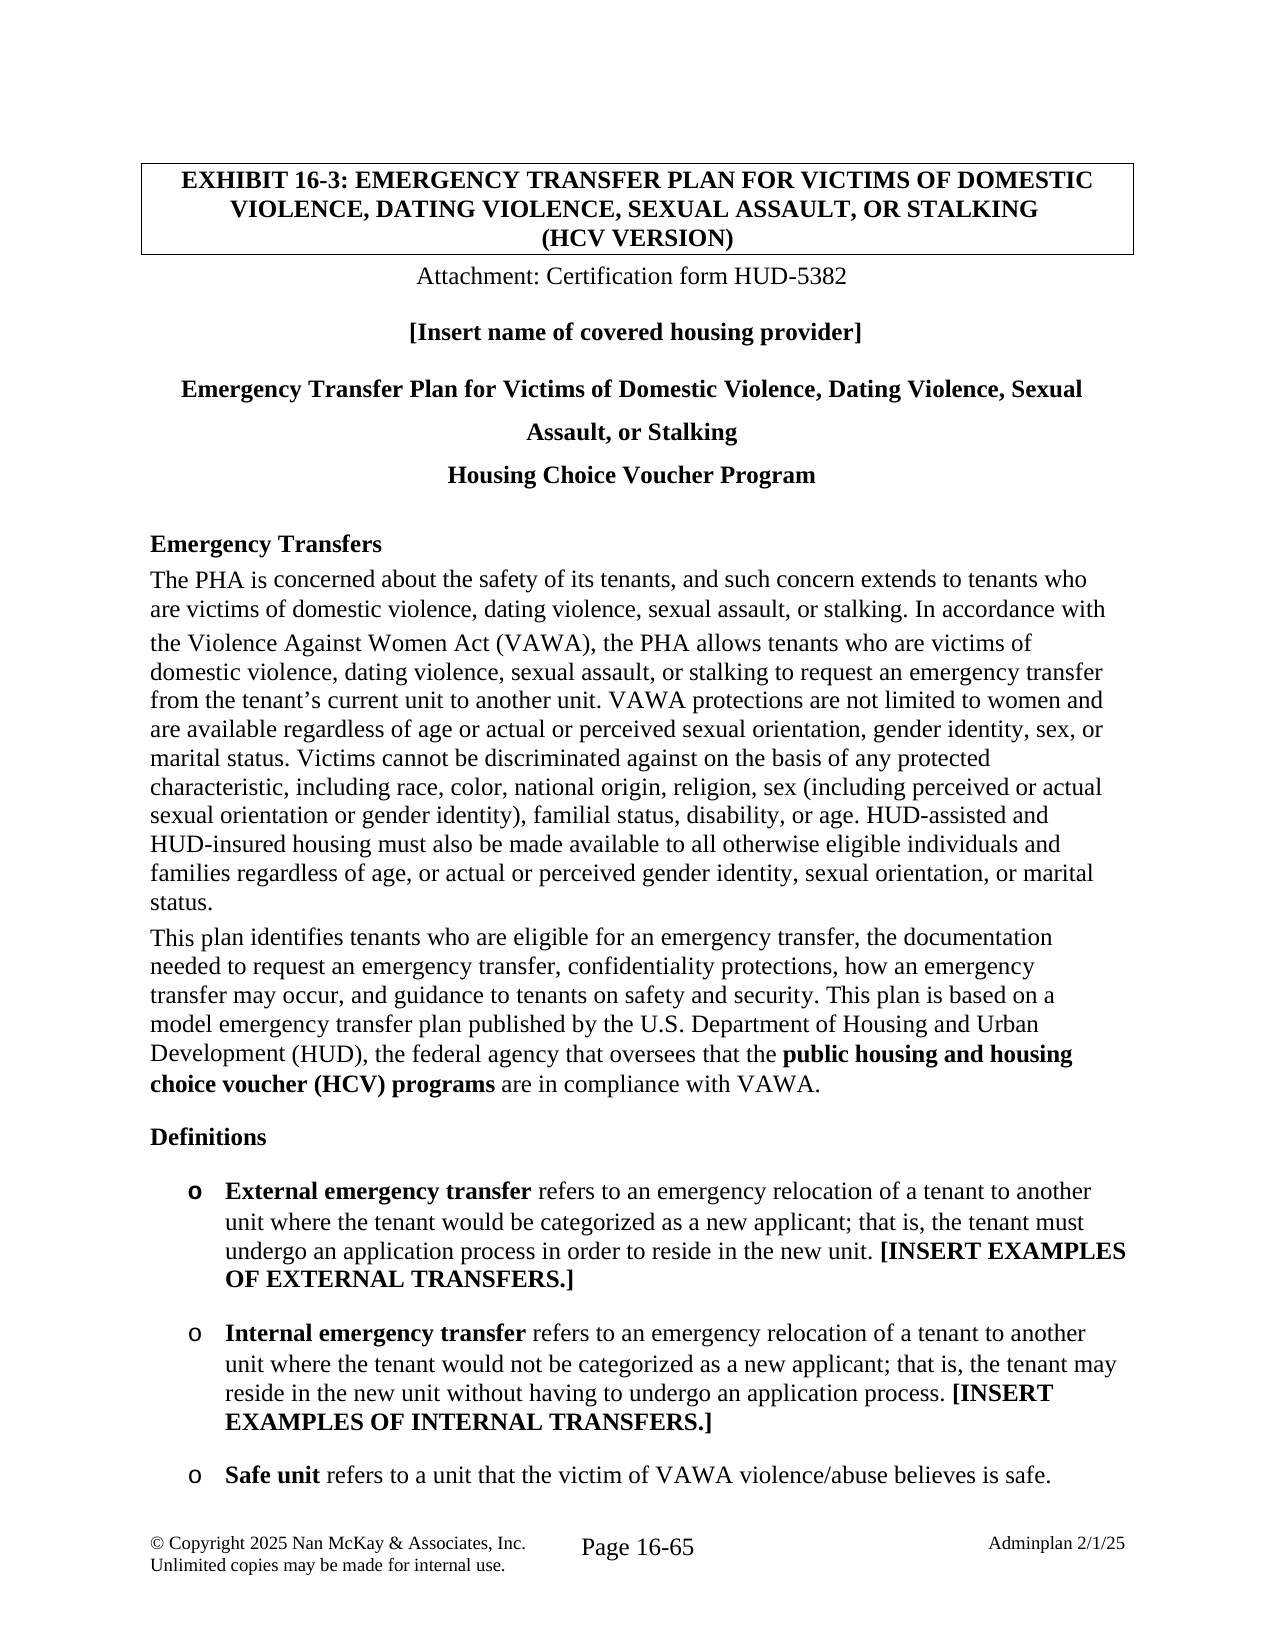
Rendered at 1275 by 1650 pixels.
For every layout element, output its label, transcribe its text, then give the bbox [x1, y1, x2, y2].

list Safe unit refers to a unit that the victim of VAWA violence/abuse believes is safe. [187, 1460, 1126, 1491]
text Emergency Transfers [150, 529, 1126, 557]
text Emergency Transfer Plan for Victims of Domestic Violence, Dating Violence, Sexual Assault, or Stalking [150, 374, 1113, 446]
text EXHIBIT 16-3: EMERGENCY TRANSFER PLAN FOR VICTIMS OF DOMESTIC VIOLENCE, DATING VIOLENCE, SEXUAL ASSAULT, or STALKING (HCV VERSION) [142, 164, 1133, 254]
text This plan identifies tenants who are eligible for an emergency transfer, the documentation needed to request an emergency transfer, confidentiality protections, how an emergency transfer may occur, and guidance to tenants on safety and security. This plan is based on a model emergency transfer plan published by the U.S. Department of Housing and Urban Development (HUD), the federal agency that oversees that the public housing and housing choice voucher (HCV) programs are in compliance with VAWA. [150, 922, 1116, 1097]
text Definitions [150, 1122, 1126, 1151]
text Attachment: Certification form HUD-5382 [150, 261, 1113, 290]
text The PHA is concerned about the safety of its tenants, and such concern extends to tenants who are victims of domestic violence, dating violence, sexual assault, or stalking. In accordance with the Violence Against Women Act (VAWA), the PHA allows tenants who are victims of domestic violence, dating violence, sexual assault, or stalking to request an emergency transfer from the tenant’s current unit to another unit. VAWA protections are not limited to women and are available regardless of age or actual or perceived sexual orientation, gender identity, sex, or marital status. Victims cannot be discriminated against on the basis of any protected characteristic, including race, color, national origin, religion, sex (including perceived or actual sexual orientation or gender identity), familial status, disability, or age. HUD-assisted and HUD-insured housing must also be made available to all otherwise eligible individuals and families regardless of age, or actual or perceived gender identity, sexual orientation, or marital status. [150, 564, 1116, 915]
list External emergency transfer refers to an emergency relocation of a tenant to another unit where the tenant would be categorized as a new applicant; that is, the tenant must undergo an application process in order to reside in the new unit. [INSERT EXAMPLES OF EXTERNAL TRANSFERS.] [187, 1176, 1126, 1293]
list Internal emergency transfer refers to an emergency relocation of a tenant to another unit where the tenant would not be categorized as a new applicant; that is, the tenant may reside in the new unit without having to undergo an application process. [INSERT EXAMPLES OF INTERNAL TRANSFERS.] [187, 1318, 1126, 1435]
text [Insert name of covered housing provider] [150, 317, 1121, 346]
text Housing Choice Voucher Program [150, 461, 1113, 489]
